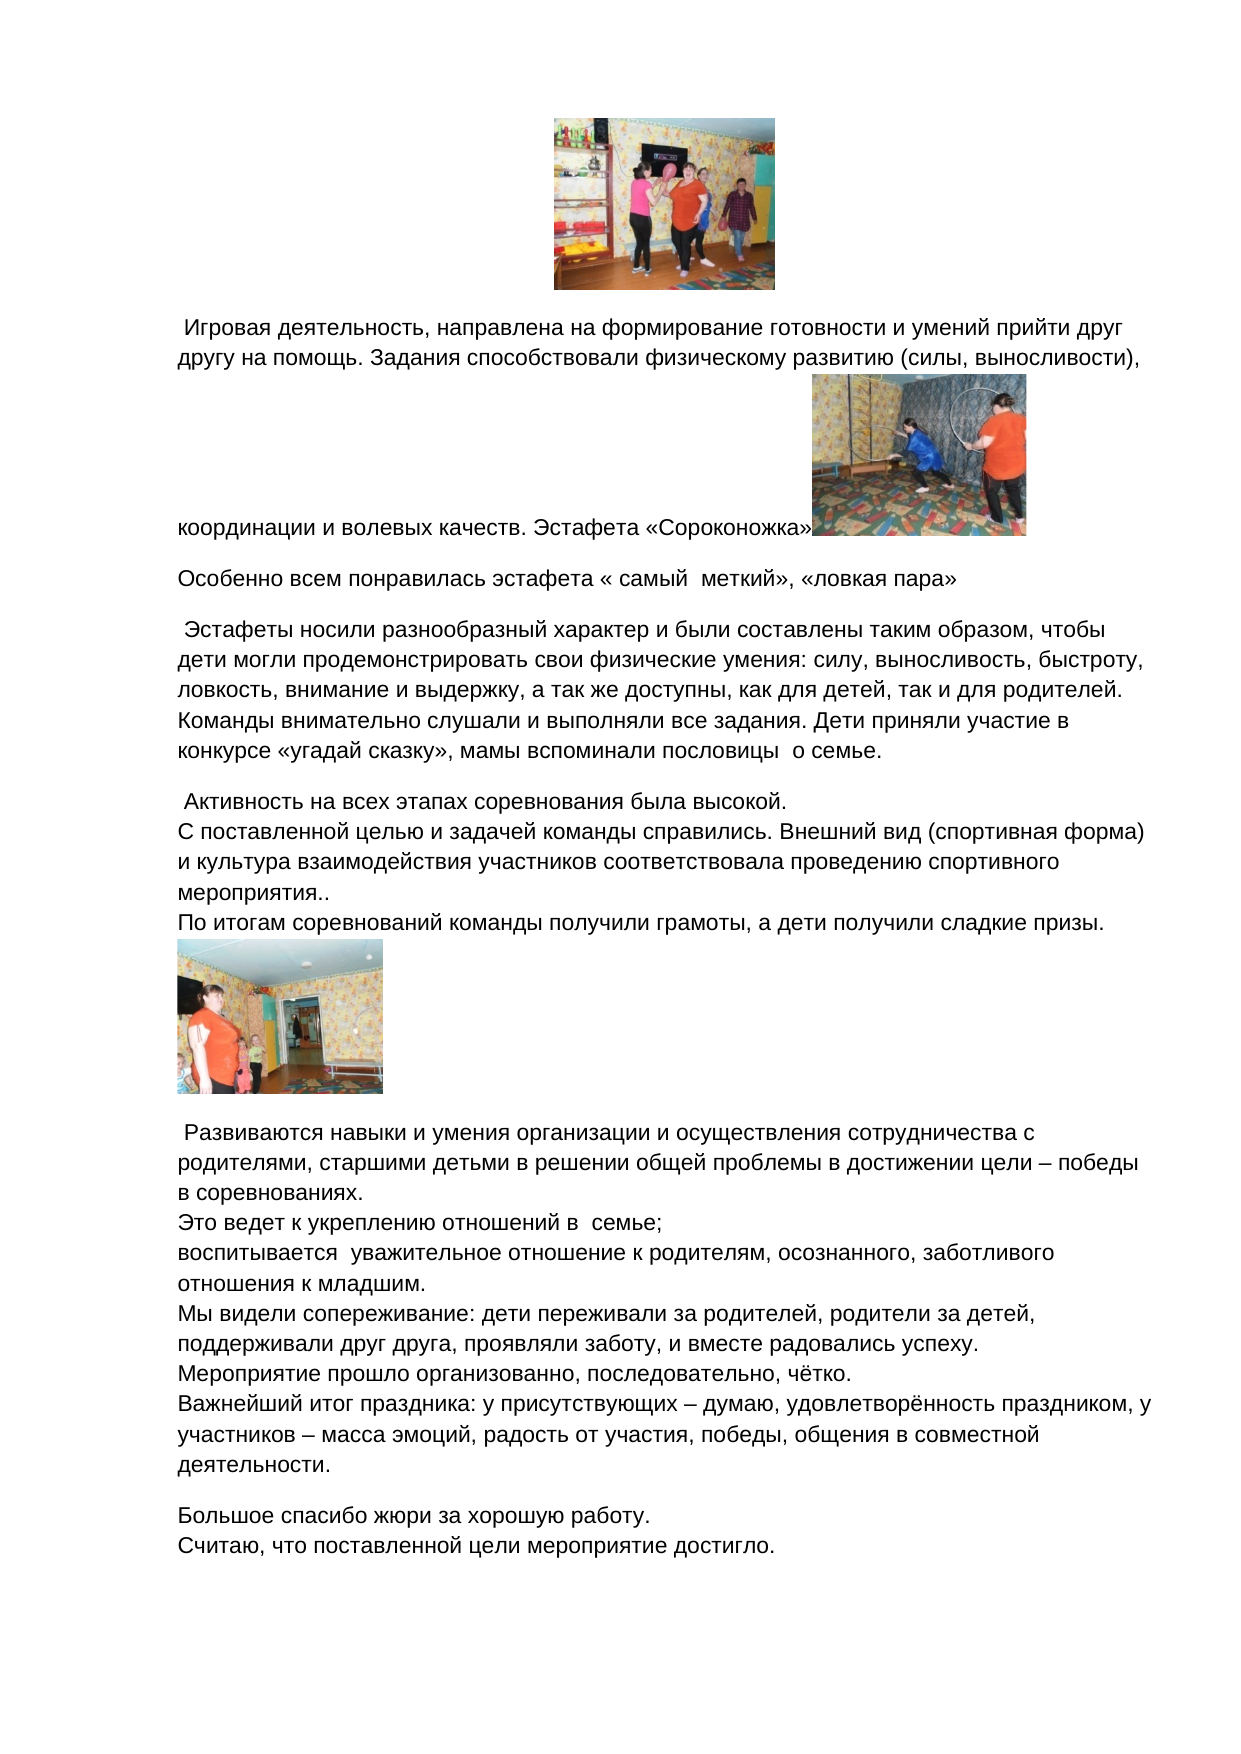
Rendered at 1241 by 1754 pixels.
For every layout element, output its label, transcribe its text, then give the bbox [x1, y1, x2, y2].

picture [554, 118, 775, 290]
picture [812, 374, 1027, 536]
text Активность на всех этапах соревнования была высокой. С поставленной целью и задачей команды справились. Внешний вид (спортивная форма) и культура взаимодействия участников соответствовала проведению спортивного мероприятия.. По итогам соревнований команды получили грамоты, а дети получили сладкие призы. [177, 788, 1152, 1093]
picture [177, 939, 383, 1094]
text Большое спасибо жюри за хорошую работу. Считаю, что поставленной цели мероприятие достигло. [177, 1502, 1152, 1558]
text Развиваются навыки и умения организации и осуществления сотрудничества с родителями, старшими детьми в решении общей проблемы в достижении цели – победы в соревнованиях. Это ведет к укреплению отношений в семье; воспитывается уважительное отношение к родителям, осознанного, заботливого отношения к младшим. Мы видели сопереживание: дети переживали за родителей, родители за детей, поддерживали друг друга, проявляли заботу, и вместе радовались успеху. Мероприятие прошло организованно, последовательно, чётко. Важнейший итог праздника: у присутствующих – думаю, удовлетворённость праздником, у участников – масса эмоций, радость от участия, победы, общения в совместной деятельности. [177, 1118, 1152, 1477]
text Игровая деятельность, направлена на формирование готовности и умений прийти друг другу на помощь. Задания способствовали физическому развитию (силы, выносливости), координации и волевых качеств. Эстафета «Сороконожка» [177, 314, 1152, 540]
text Эстафеты носили разнообразный характер и были составлены таким образом, чтобы дети могли продемонстрировать свои физические умения: силу, выносливость, быстроту, ловкость, внимание и выдержку, а так же доступны, как для детей, так и для родителей. Команды внимательно слушали и выполняли все задания. Дети приняли участие в конкурсе «угадай сказку», мамы вспоминали пословицы о семье. [177, 616, 1152, 763]
text Особенно всем понравилась эстафета « самый меткий», «ловкая пара» [177, 565, 1152, 591]
